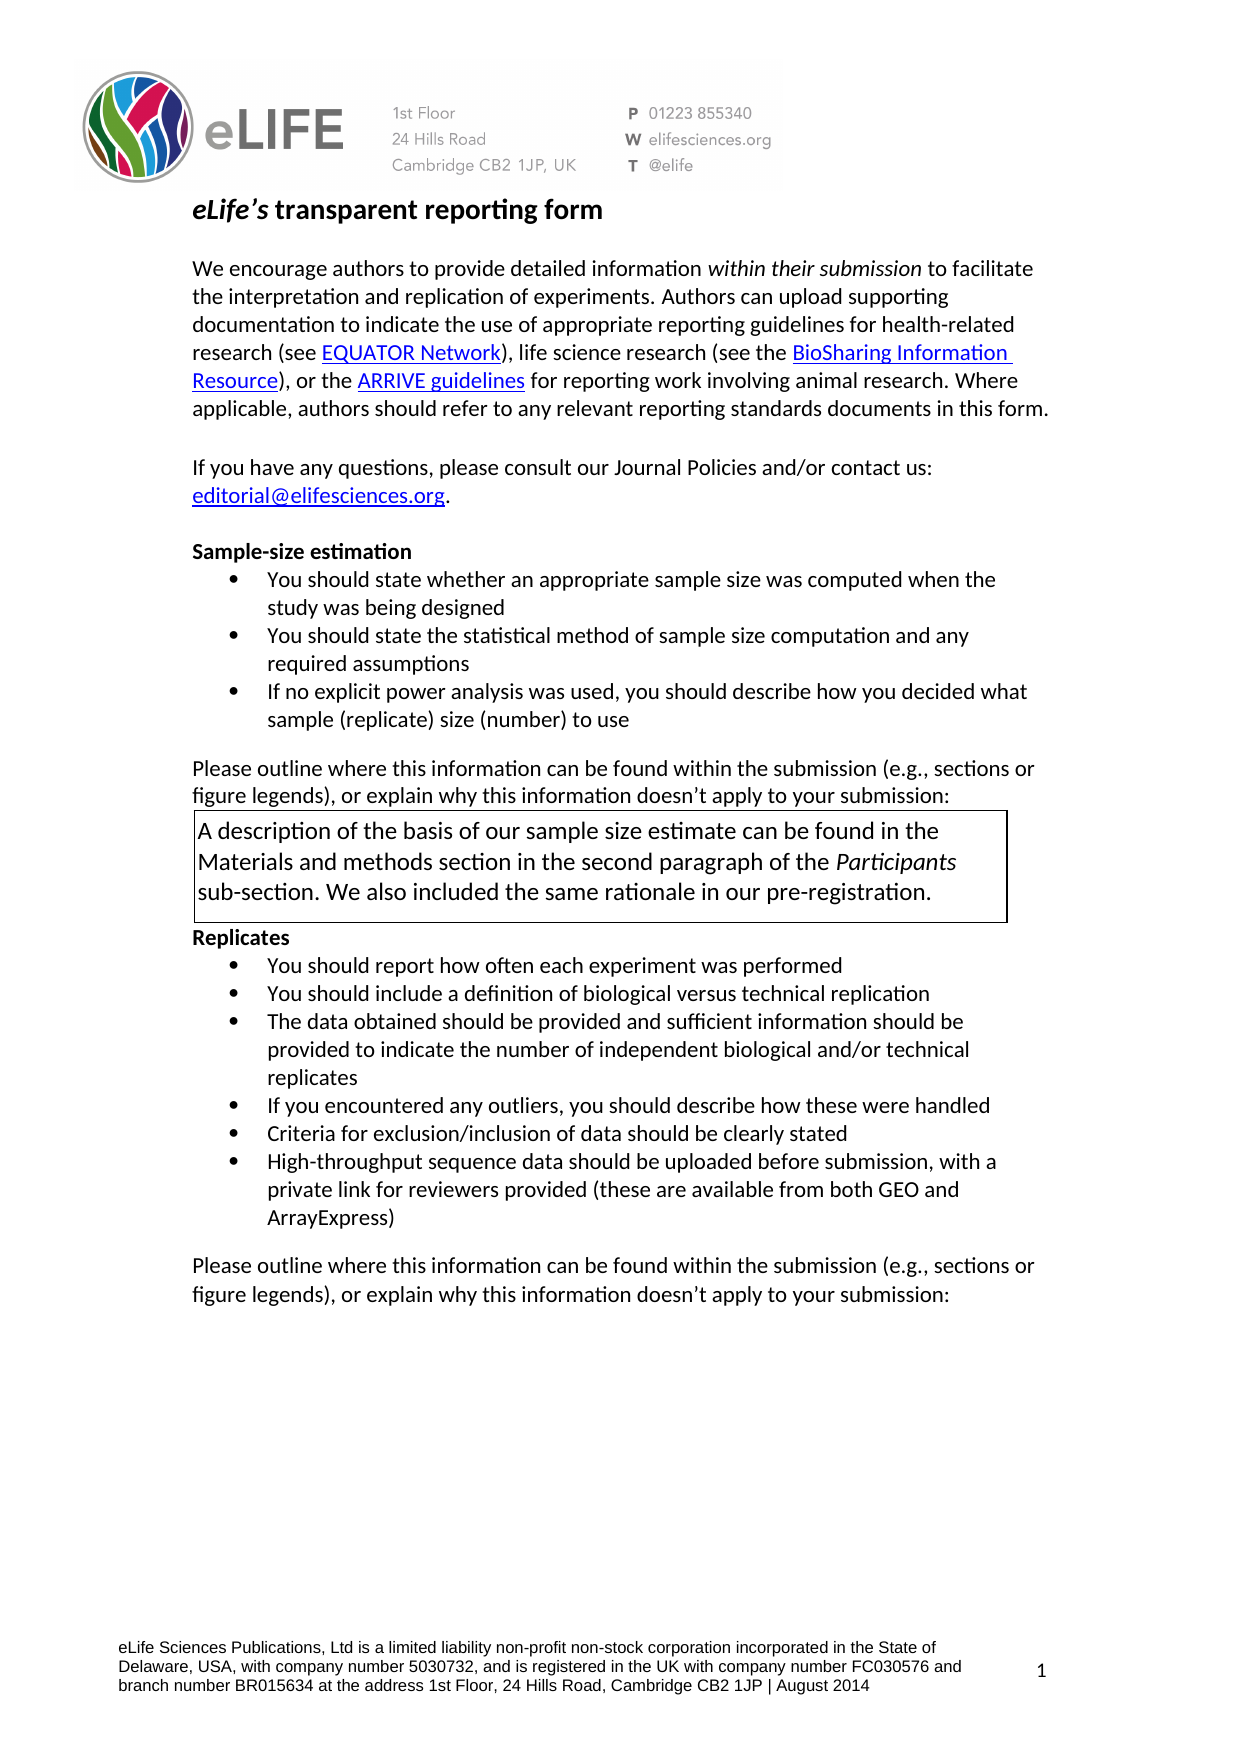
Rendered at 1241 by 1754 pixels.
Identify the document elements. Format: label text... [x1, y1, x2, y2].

picture [73, 59, 784, 191]
list If no explicit power analysis was used, you should describe how you decided what sample (replicate) size (number) to use [229, 677, 1053, 733]
list You should report how often each experiment was performed [229, 951, 1053, 979]
text If you have any questions, please consult our Journal Policies and/or contact us: editorial@elifesciences.org. [192, 453, 1053, 509]
list You should state whether an appropriate sample size was computed when the study was being designed [229, 565, 1053, 621]
list High-throughput sequence data should be uploaded before submission, with a private link for reviewers provided (these are available from both GEO and ArrayExpress) [229, 1147, 1053, 1231]
list The data obtained should be provided and sufficient information should be provided to indicate the number of independent biological and/or technical replicates [229, 1007, 1053, 1091]
text Please outline where this information can be found within the submission (e.g., sections or figure legends), or explain why this information doesn’t apply to your submission: [192, 754, 1053, 810]
list If you encountered any outliers, you should describe how these were handled [229, 1091, 1053, 1119]
list Criteria for exclusion/inclusion of data should be clearly stated [229, 1119, 1053, 1147]
list You should state the statistical method of sample size computation and any required assumptions [229, 621, 1053, 677]
text Please outline where this information can be found within the submission (e.g., sections or figure legends), or explain why this information doesn’t apply to your submission: [192, 1252, 1053, 1308]
text eLife’s transparent reporting form [192, 191, 1053, 226]
text A description of the basis of our sample size estimate can be found in the Materials and methods section in the second paragraph of the Participants sub-section. We also included the same rationale in our pre-registration. [195, 813, 1006, 909]
text Sample-size estimation [192, 537, 1053, 565]
text We encourage authors to provide detailed information within their submission to facilitate the interpretation and replication of experiments. Authors can upload supporting documentation to indicate the use of appropriate reporting guidelines for health-related research (see EQUATOR Network), life science research (see the BioSharing Information Resource), or the ARRIVE guidelines for reporting work involving animal research. Where applicable, authors should refer to any relevant reporting standards documents in this form. [192, 254, 1053, 423]
list You should include a definition of biological versus technical replication [229, 979, 1053, 1007]
text Replicates [192, 838, 1053, 951]
